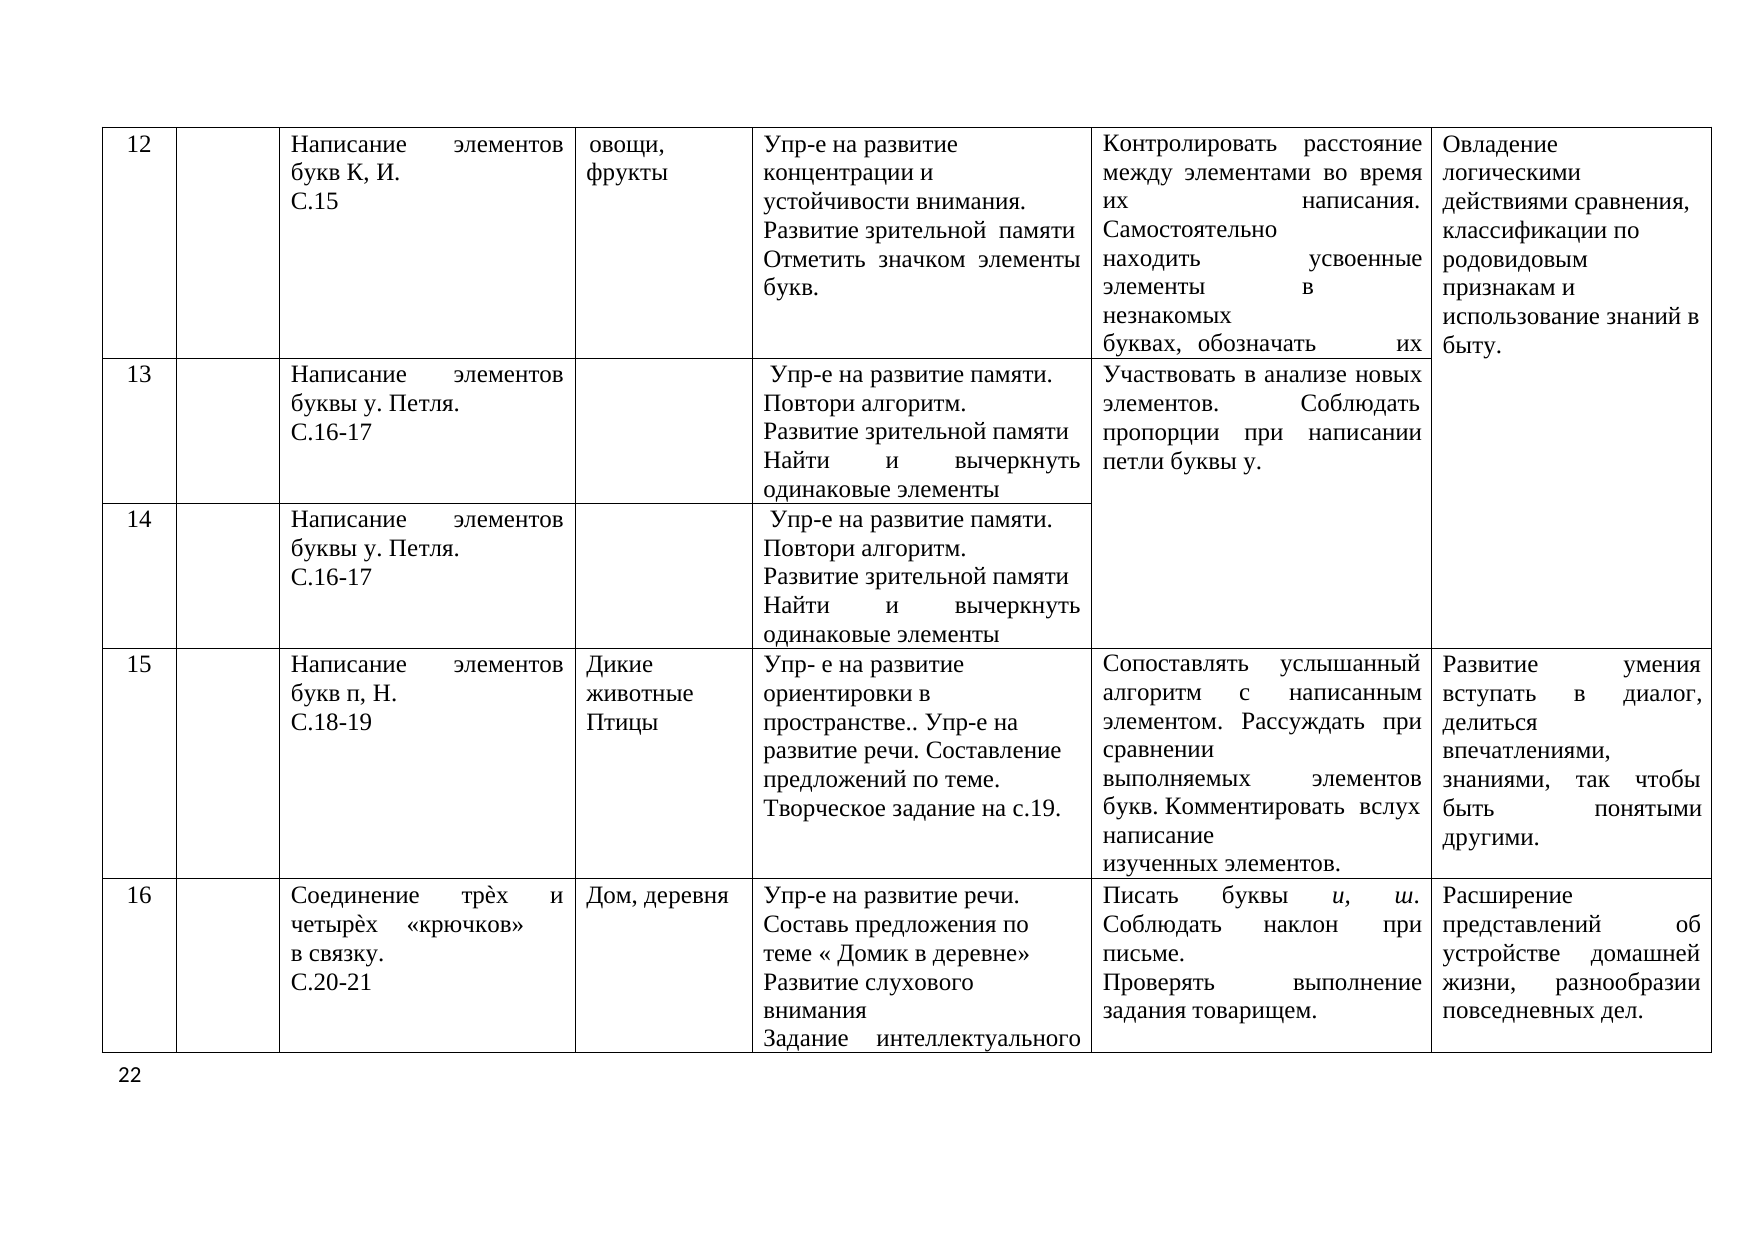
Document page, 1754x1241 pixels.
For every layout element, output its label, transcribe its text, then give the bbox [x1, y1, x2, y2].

table_cell Сопоставлять услышанный алгоритм с написанным элементом. Рассуждать при сравнении выполняемых элементов букв. Комментировать вслух написание изученных элементов. [1092, 649, 1431, 878]
table_cell Упр-е на развитие памяти. Повтори алгоритм. Развитие зрительной памяти Найти и вычеркнуть одинаковые элементы [753, 359, 1091, 502]
table_cell Написание элементов буквы у. Петля. С.16-17 [280, 504, 575, 647]
table_cell [177, 504, 279, 647]
table_cell 14 [103, 504, 176, 647]
table_cell Развитие умения вступать в диалог, делиться впечатлениями, знаниями, так чтобы быть понятыми другими. [1432, 649, 1711, 878]
table_header Написание элементов букв К, И. С.15 [280, 128, 575, 358]
table_cell Участвовать в анализе новых элементов. Соблюдать пропорции при написании петли буквы у. [1092, 359, 1431, 647]
table_cell [576, 359, 752, 502]
table_header овощи, фрукты [576, 128, 752, 358]
table_cell Упр-е на развитие памяти. Повтори алгоритм. Развитие зрительной памяти Найти и вычеркнуть одинаковые элементы [753, 504, 1091, 647]
table_cell 15 [103, 649, 176, 878]
table_cell 13 [103, 359, 176, 502]
table_header Упр-е на развитие концентрации и устойчивости внимания. Развитие зрительной памяти Отметить значком элементы букв. [753, 128, 1091, 358]
table_cell [177, 649, 279, 878]
table_header [177, 128, 279, 358]
table_cell Писать буквы и, ш. Соблюдать наклон при письме. Проверять выполнение задания товарищем. [1092, 879, 1431, 1052]
table_cell [576, 504, 752, 647]
table_cell Соединение трѐх и четырѐх «крючков» в связку. С.20-21 [280, 879, 575, 1052]
table_cell Дом, деревня [576, 879, 752, 1052]
table_cell Написание элементов букв п, Н. С.18-19 [280, 649, 575, 878]
table_header Контролировать расстояние между элементами во время их написания. Самостоятельно находить усвоенные элементы в незнакомых буквах, обозначать их условными значками. [1092, 128, 1431, 358]
table_cell [177, 359, 279, 502]
table_cell Упр-е на развитие речи. Составь предложения по теме « Домик в деревне» Развитие слухового внимания Задание интеллектуального [753, 879, 1091, 1052]
table_cell Дикие животные Птицы [576, 649, 752, 878]
table_cell Написание элементов буквы у. Петля. С.16-17 [280, 359, 575, 502]
table_cell [177, 879, 279, 1052]
table_header 12 [103, 128, 176, 358]
table_cell Расширение представлений об устройстве домашней жизни, разнообразии повседневных дел. [1432, 879, 1711, 1052]
text 22 [118, 1060, 1715, 1088]
table_header Овладение логическими действиями сравнения, классификации по родовидовым признакам и использование знаний в быту. [1432, 128, 1711, 647]
table_cell 16 [103, 879, 176, 1052]
table_cell Упр- е на развитие ориентировки в пространстве.. Упр-е на развитие речи. Составление предложений по теме. Творческое задание на с.19. [753, 649, 1091, 878]
